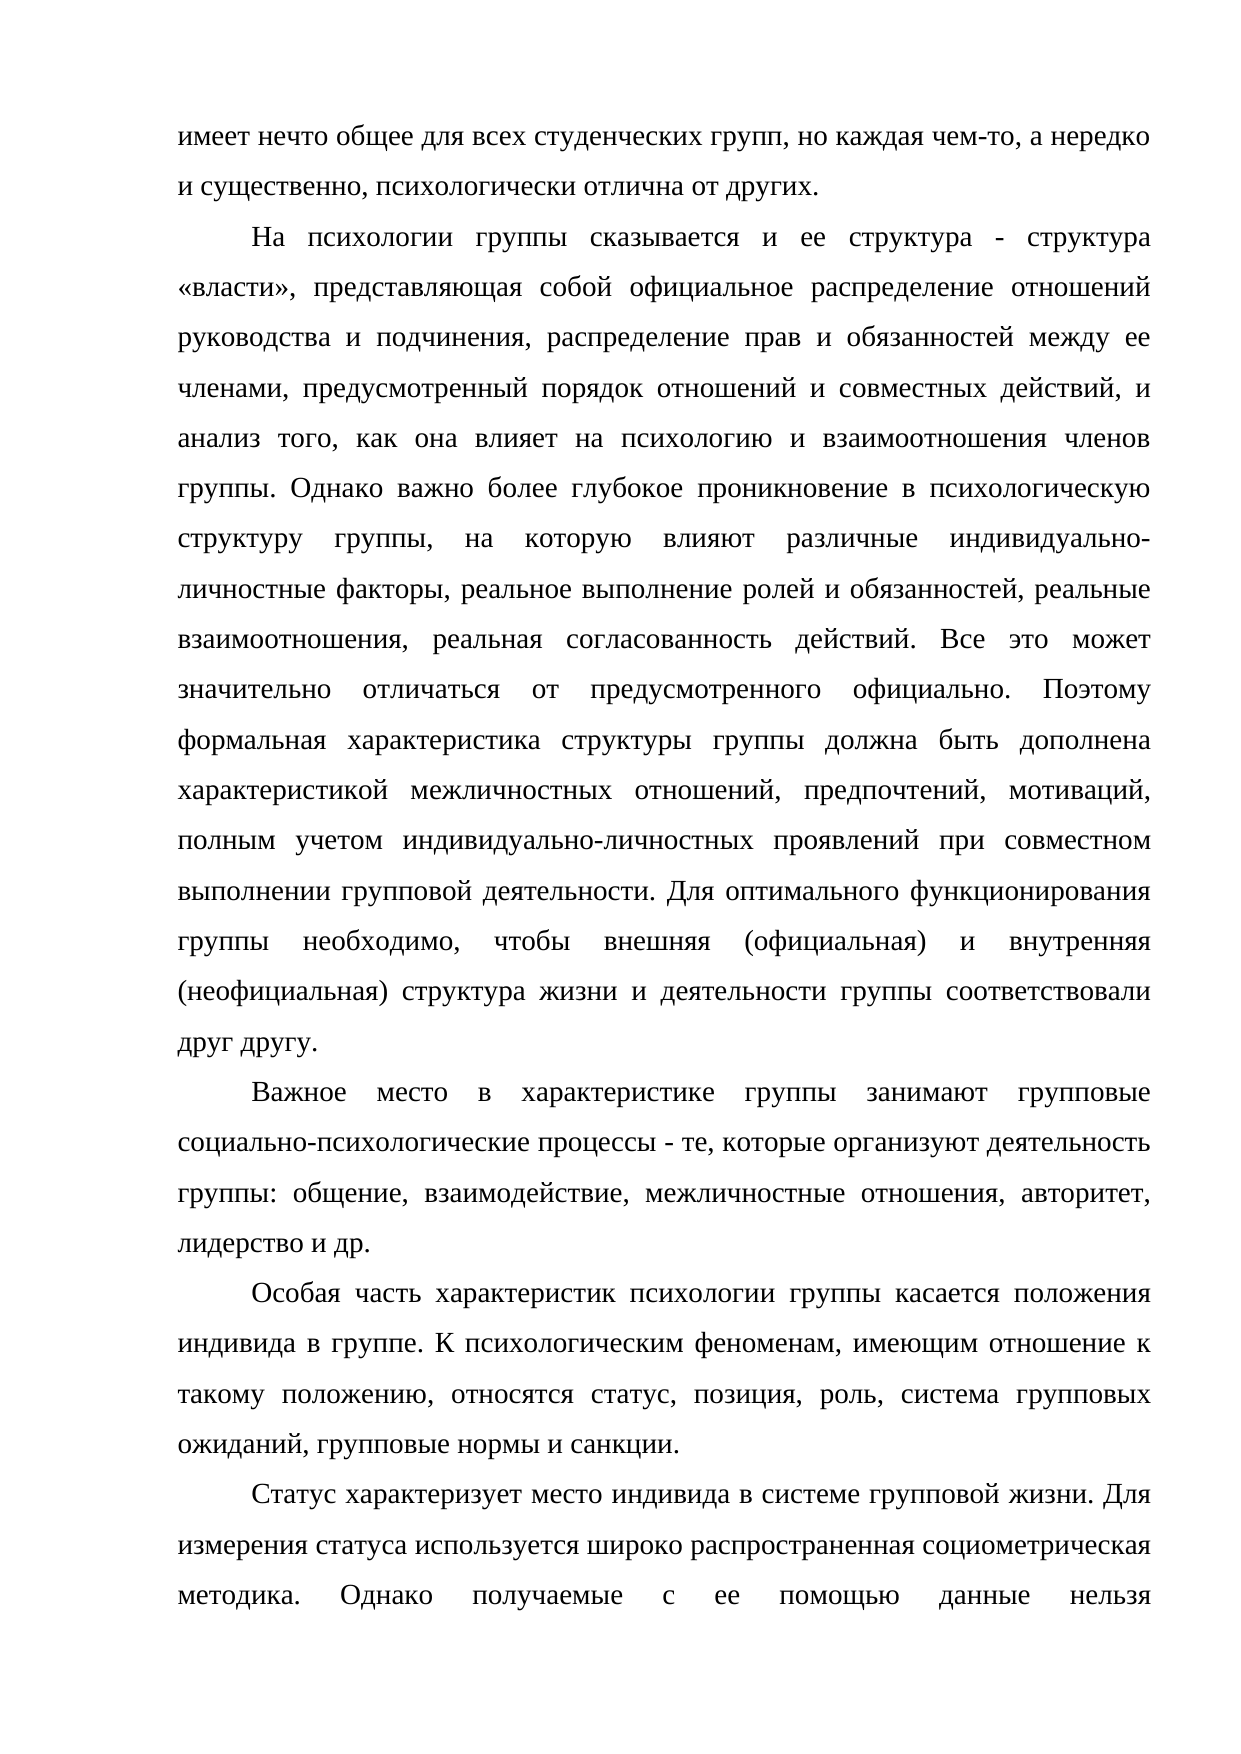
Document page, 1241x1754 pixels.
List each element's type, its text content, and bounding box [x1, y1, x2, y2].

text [177, 118, 1152, 202]
text На психологии группы сказывается и ее структура - структура «власти», представляющая собой официальное распределение отношений руководства и подчинения, распределение прав и обязанностей между ее членами, предусмотренный порядок отношений и совместных действий, и анализ того, как она влияет на психологию и взаимоотношения членов группы. Однако важно более глубокое проникновение в психологическую структуру группы, на которую влияют различные индивидуально-личностные факторы, реальное выполнение ролей и обязанностей, реальные взаимоотношения, реальная согласованность действий. Все это может значительно отличаться от предусмотренного официально. Поэтому формальная характеристика структуры группы должна быть дополнена характеристикой межличностных отношений, предпочтений, мотиваций, полным учетом индивидуально-личностных проявлений при совместном выполнении групповой деятельности. Для оптимального функционирования группы необходимо, чтобы внешняя (официальная) и внутренняя (неофициальная) структура жизни и деятельности группы соответствовали друг другу. [177, 219, 1152, 1057]
text Важное место в характеристике группы занимают групповые социально-психологические процессы - те, которые организуют деятельность группы: общение, взаимодействие, межличностные отношения, авторитет, лидерство и др. [177, 1074, 1152, 1258]
text Особая часть характеристик психологии группы касается положения индивида в группе. К психологическим феноменам, имеющим отношение к такому положению, относятся статус, позиция, роль, система групповых ожиданий, групповые нормы и санкции. [177, 1275, 1152, 1460]
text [177, 1477, 1152, 1611]
